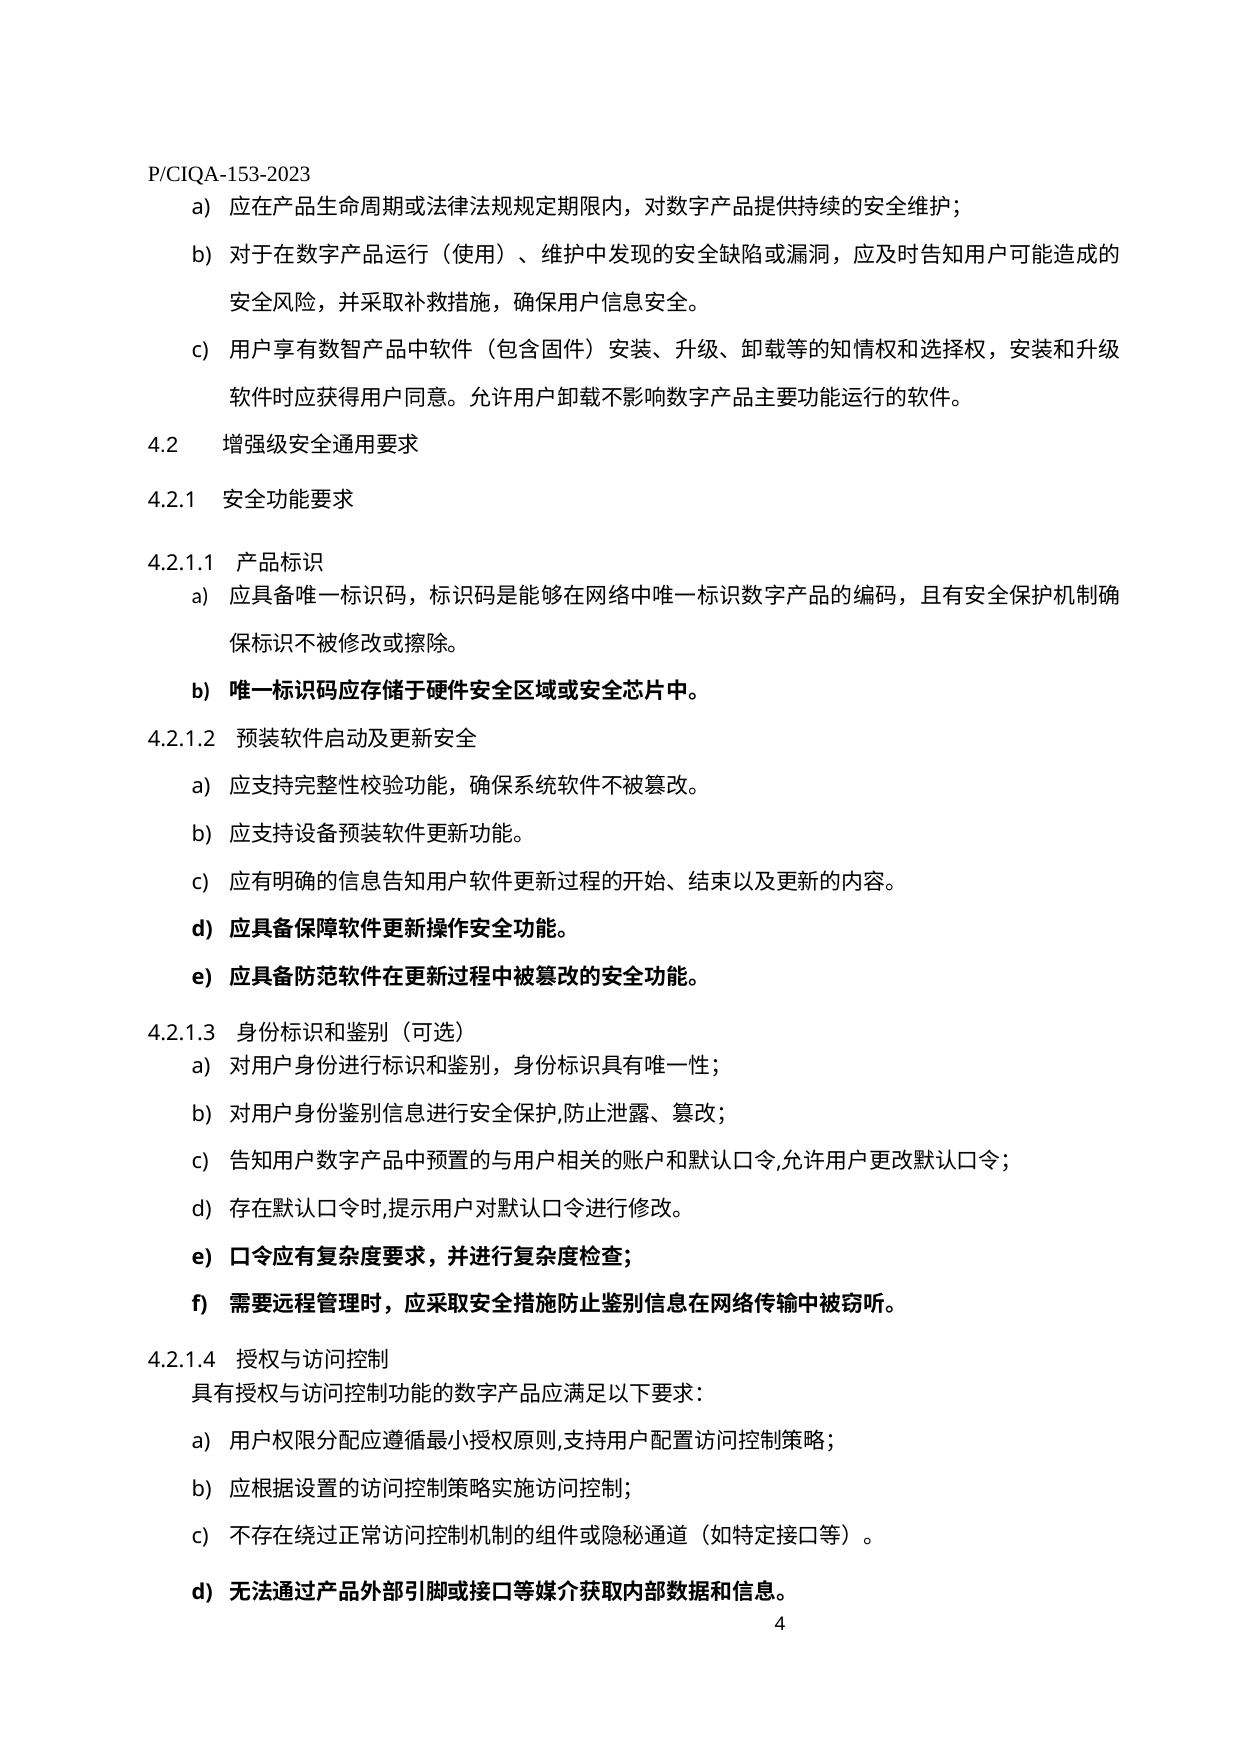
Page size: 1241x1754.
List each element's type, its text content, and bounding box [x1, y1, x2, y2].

list 对用户身份进行标识和鉴别，身份标识具有唯一性； [191, 1048, 1122, 1080]
list 对用户身份鉴别信息进行安全保护,防止泄露、篡改； [191, 1096, 1122, 1128]
subtitle 增强级安全通用要求 [148, 427, 1122, 459]
list 用户权限分配应遵循最小授权原则,支持用户配置访问控制策略； [191, 1423, 1122, 1455]
list 对于在数字产品运行（使用）、维护中发现的安全缺陷或漏洞，应及时告知用户可能造成的安全风险，并采取补救措施，确保用户信息安全。 [191, 237, 1122, 316]
list 预装软件启动及更新安全 [148, 721, 1122, 753]
list 应有明确的信息告知用户软件更新过程的开始、结束以及更新的内容。 [191, 864, 1122, 896]
list 身份标识和鉴别（可选） [148, 1007, 1122, 1048]
subtitle 安全功能要求 [148, 482, 1122, 514]
list 授权与访问控制 [148, 1334, 1122, 1376]
list 应根据设置的访问控制策略实施访问控制； [191, 1471, 1122, 1502]
list 应具备唯一标识码，标识码是能够在网络中唯一标识数字产品的编码，且有安全保护机制确保标识不被修改或擦除。 [191, 578, 1122, 658]
list 需要远程管理时，应采取安全措施防止鉴别信息在网络传输中被窃听。 [191, 1286, 1122, 1318]
list 产品标识 [148, 537, 1122, 578]
list 存在默认口令时,提示用户对默认口令进行修改。 [191, 1191, 1122, 1223]
list 应支持完整性校验功能，确保系统软件不被篡改。 [191, 768, 1122, 800]
list 不存在绕过正常访问控制机制的组件或隐秘通道（如特定接口等）。 [191, 1518, 1122, 1550]
list 口令应有复杂度要求，并进行复杂度检查； [191, 1239, 1122, 1270]
list 告知用户数字产品中预置的与用户相关的账户和默认口令,允许用户更改默认口令； [191, 1143, 1122, 1175]
text 具有授权与访问控制功能的数字产品应满足以下要求： [148, 1376, 1122, 1407]
list 应具备保障软件更新操作安全功能。 [191, 911, 1122, 943]
list 应具备防范软件在更新过程中被篡改的安全功能。 [191, 959, 1122, 991]
list 应在产品生命周期或法律法规规定期限内，对数字产品提供持续的安全维护； [191, 189, 1122, 221]
list 无法通过产品外部引脚或接口等媒介获取内部数据和信息。 [191, 1566, 1122, 1607]
list 应支持设备预装软件更新功能。 [191, 816, 1122, 848]
list 唯一标识码应存储于硬件安全区域或安全芯片中。 [191, 673, 1122, 705]
list 用户享有数智产品中软件（包含固件）安装、升级、卸载等的知情权和选择权，安装和升级软件时应获得用户同意。允许用户卸载不影响数字产品主要功能运行的软件。 [191, 332, 1122, 411]
